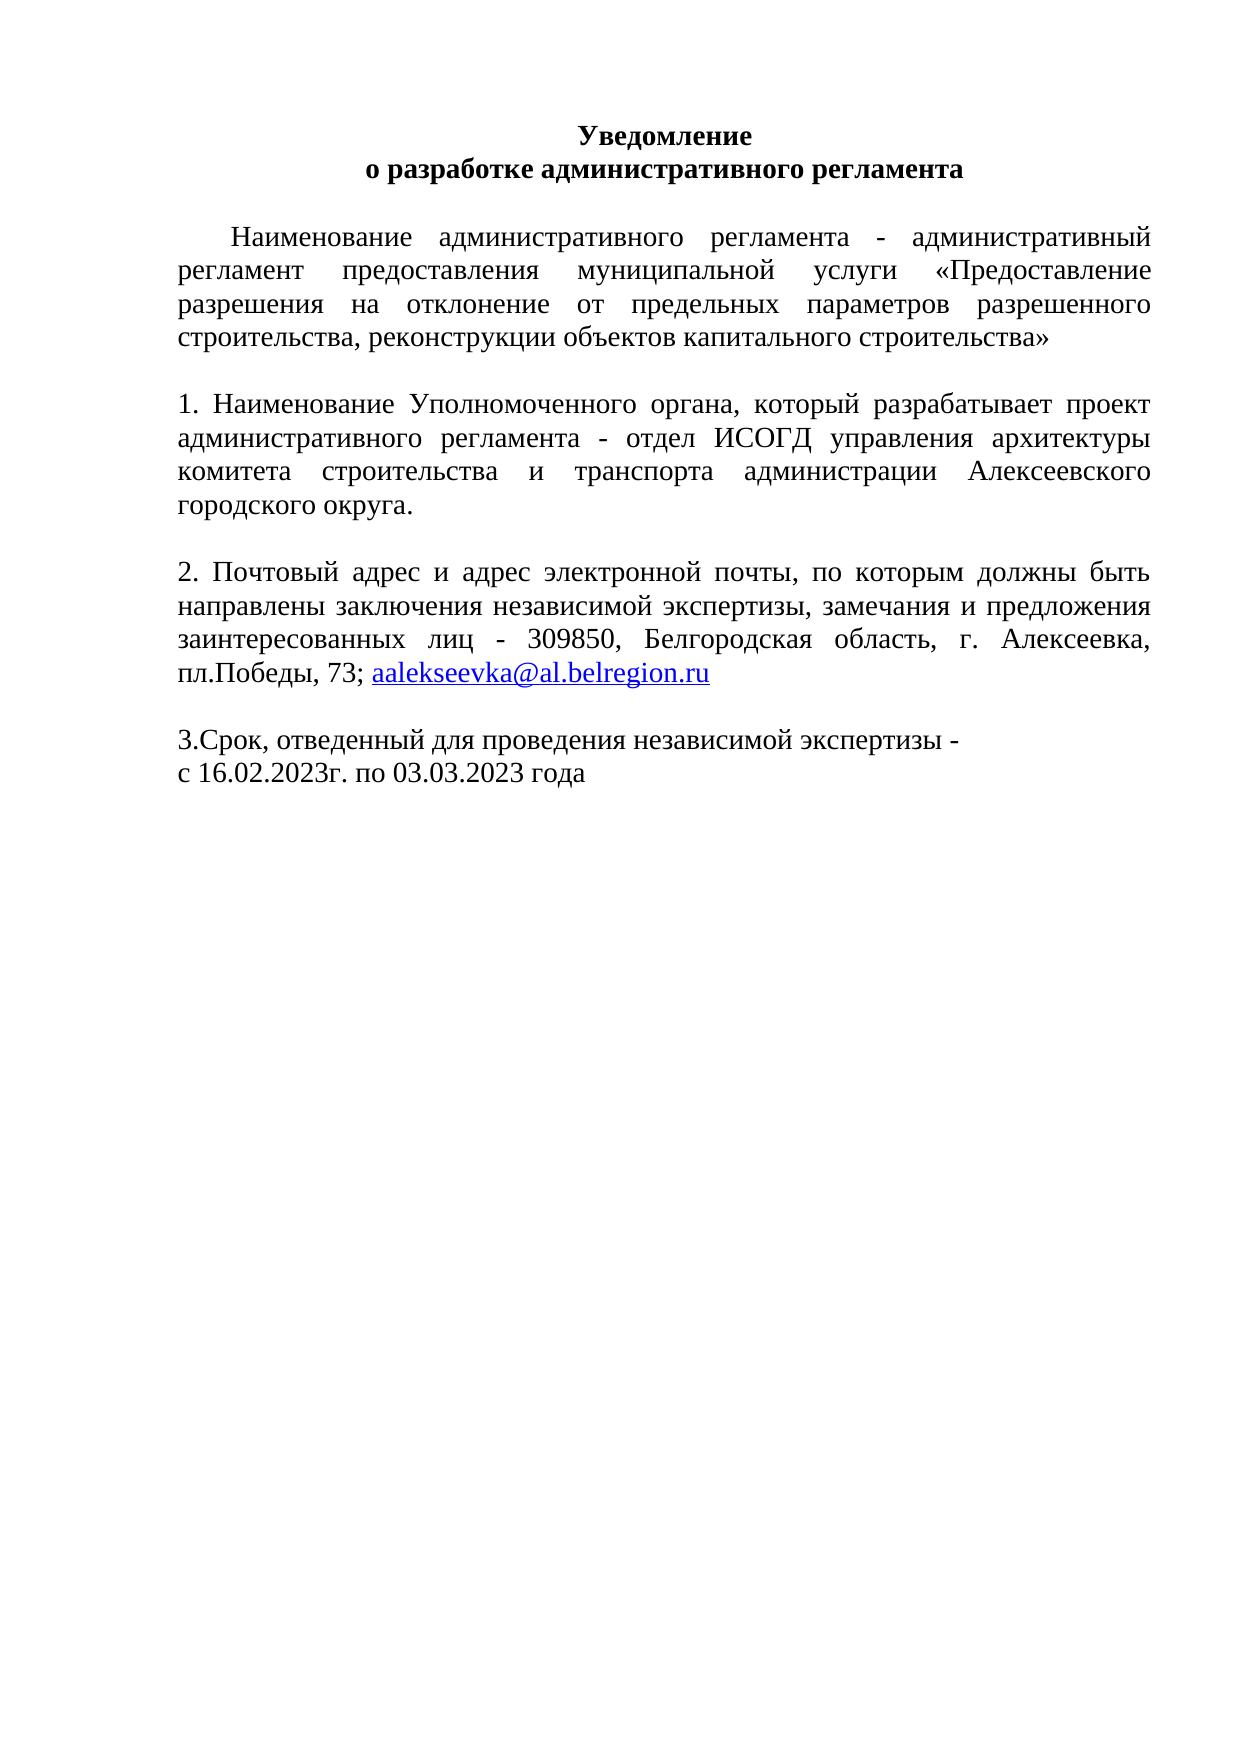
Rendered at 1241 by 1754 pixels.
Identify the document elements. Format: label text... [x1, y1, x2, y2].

text 3.Срок, отведенный для проведения независимой экспертизы - [177, 722, 1152, 755]
text 1. Наименование Уполномоченного органа, который разрабатывает проект административного регламента - отдел ИСОГД управления архитектуры комитета строительства и транспорта администрации Алексеевского городского округа. [177, 386, 1152, 521]
text с 16.02.2023г. по 03.03.2023 года [177, 755, 1152, 789]
text Наименование административного регламента - административный регламент предоставления муниципальной услуги «Предоставление разрешения на отклонение от предельных параметров разрешенного строительства, реконструкции объектов капитального строительства» [177, 219, 1152, 353]
text Уведомление [177, 118, 1152, 152]
text 2. Почтовый адрес и адрес электронной почты, по которым должны быть направлены заключения независимой экспертизы, замечания и предложения заинтересованных лиц - 309850, Белгородская область, г. Алексеевка, пл.Победы, 73; aalekseevka@al.belregion.ru [177, 554, 1152, 688]
text о разработке административного регламента [177, 152, 1152, 185]
